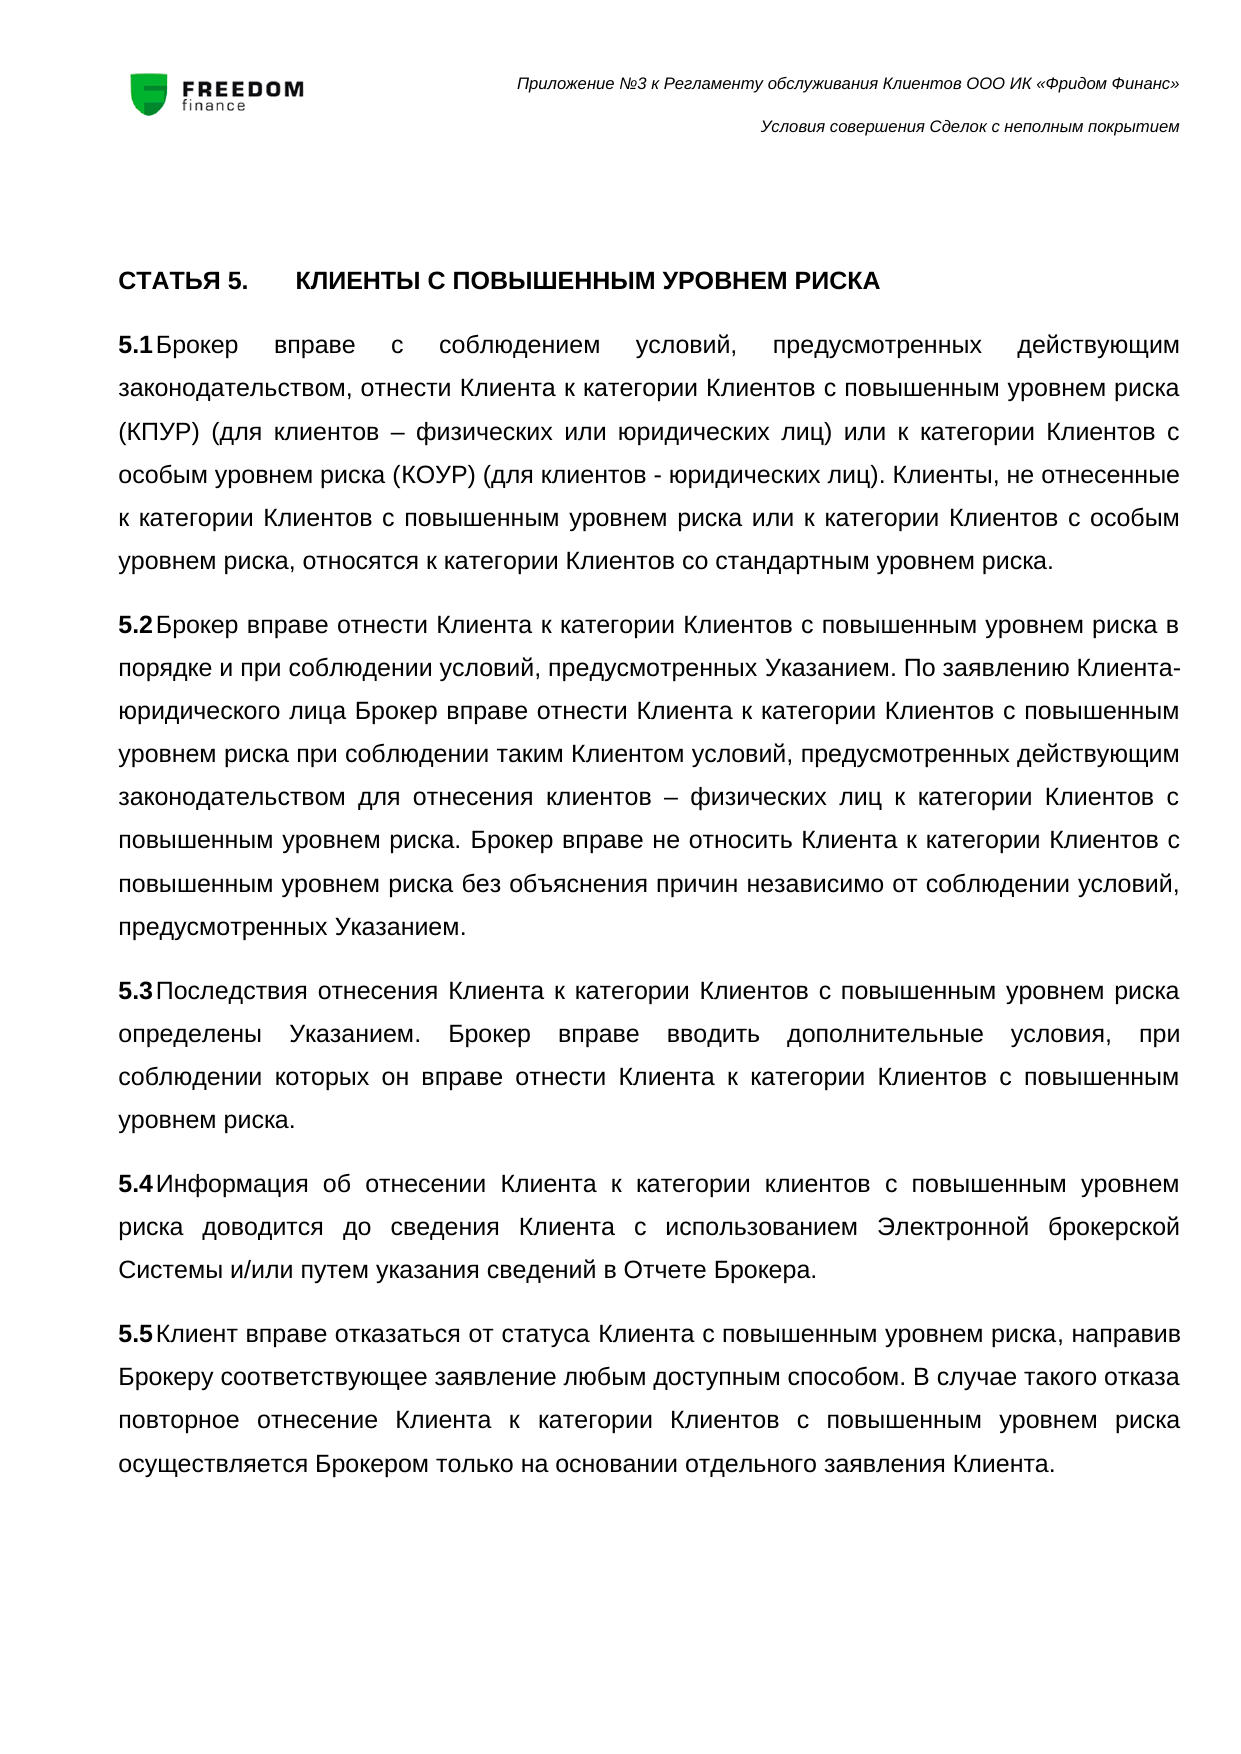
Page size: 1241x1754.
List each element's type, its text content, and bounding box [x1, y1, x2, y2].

text Клиенты с повышенным уровнем риска [118, 266, 1181, 295]
text Последствия отнесения Клиента к категории Клиентов с повышенным уровнем риска определены Указанием. Брокер вправе вводить дополнительные условия, при соблюдении которых он вправе отнести Клиента к категории Клиентов с повышенным уровнем риска. [118, 976, 1181, 1134]
text Информация об отнесении Клиента к категории клиентов с повышенным уровнем риска доводится до сведения Клиента с использованием Электронной брокерской Системы и/или путем указания сведений в Отчете Брокера. [118, 1169, 1181, 1284]
picture [129, 73, 307, 116]
text Брокер вправе отнести Клиента к категории Клиентов с повышенным уровнем риска в порядке и при соблюдении условий, предусмотренных Указанием. По заявлению Клиента-юридического лица Брокер вправе отнести Клиента к категории Клиентов с повышенным уровнем риска при соблюдении таким Клиентом условий, предусмотренных действующим законодательством для отнесения клиентов – физических лиц к категории Клиентов с повышенным уровнем риска. Брокер вправе не относить Клиента к категории Клиентов с повышенным уровнем риска без объяснения причин независимо от соблюдении условий, предусмотренных Указанием. [118, 610, 1181, 940]
text Брокер вправе с соблюдением условий, предусмотренных действующим законодательством, отнести Клиента к категории Клиентов с повышенным уровнем риска (КПУР) (для клиентов – физических или юридических лиц) или к категории Клиентов с особым уровнем риска (КОУР) (для клиентов - юридических лиц). Клиенты, не отнесенные к категории Клиентов с повышенным уровнем риска или к категории Клиентов с особым уровнем риска, относятся к категории Клиентов со стандартным уровнем риска. [118, 330, 1181, 574]
text Клиент вправе отказаться от статуса Клиента с повышенным уровнем риска, направив Брокеру соответствующее заявление любым доступным способом. В случае такого отказа повторное отнесение Клиента к категории Клиентов с повышенным уровнем риска осуществляется Брокером только на основании отдельного заявления Клиента. [118, 1319, 1181, 1477]
